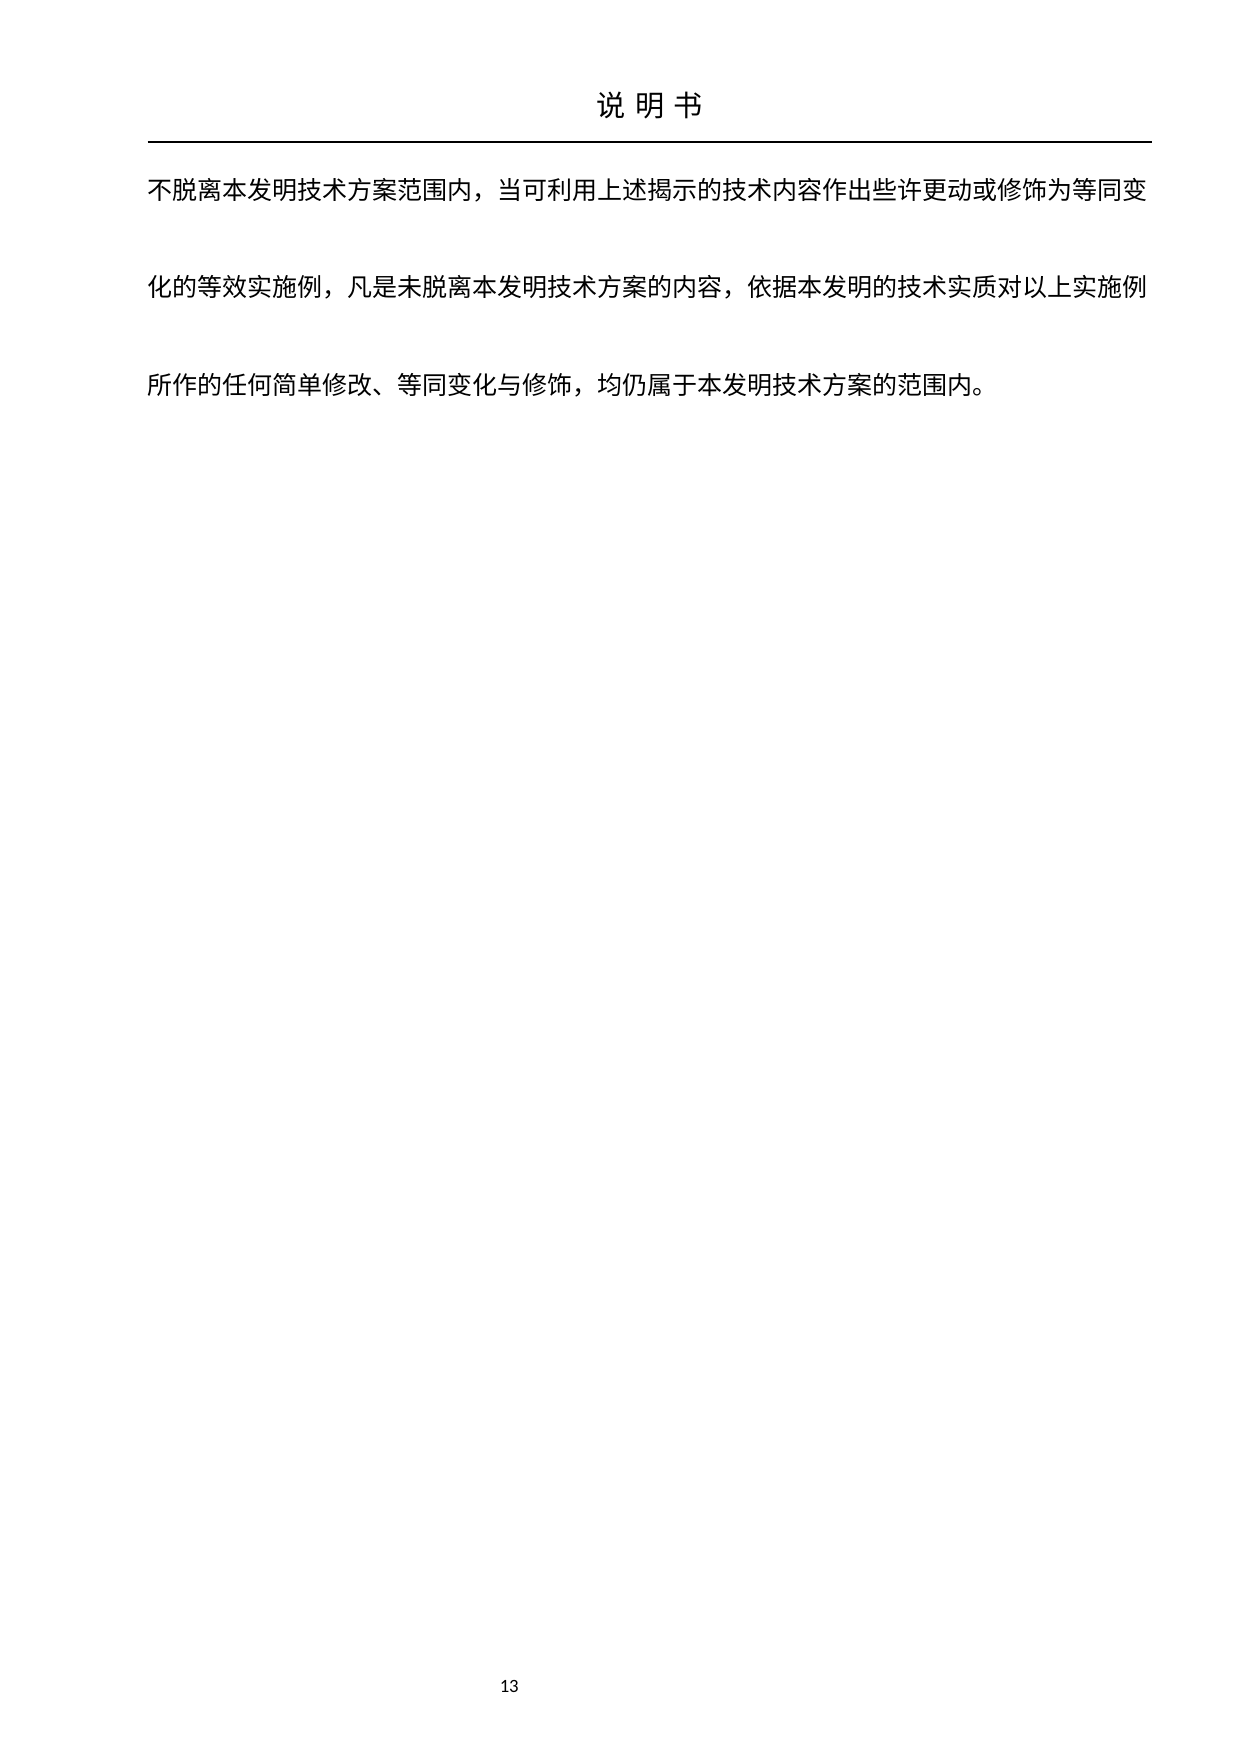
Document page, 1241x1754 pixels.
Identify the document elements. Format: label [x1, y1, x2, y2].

text [148, 156, 1152, 416]
